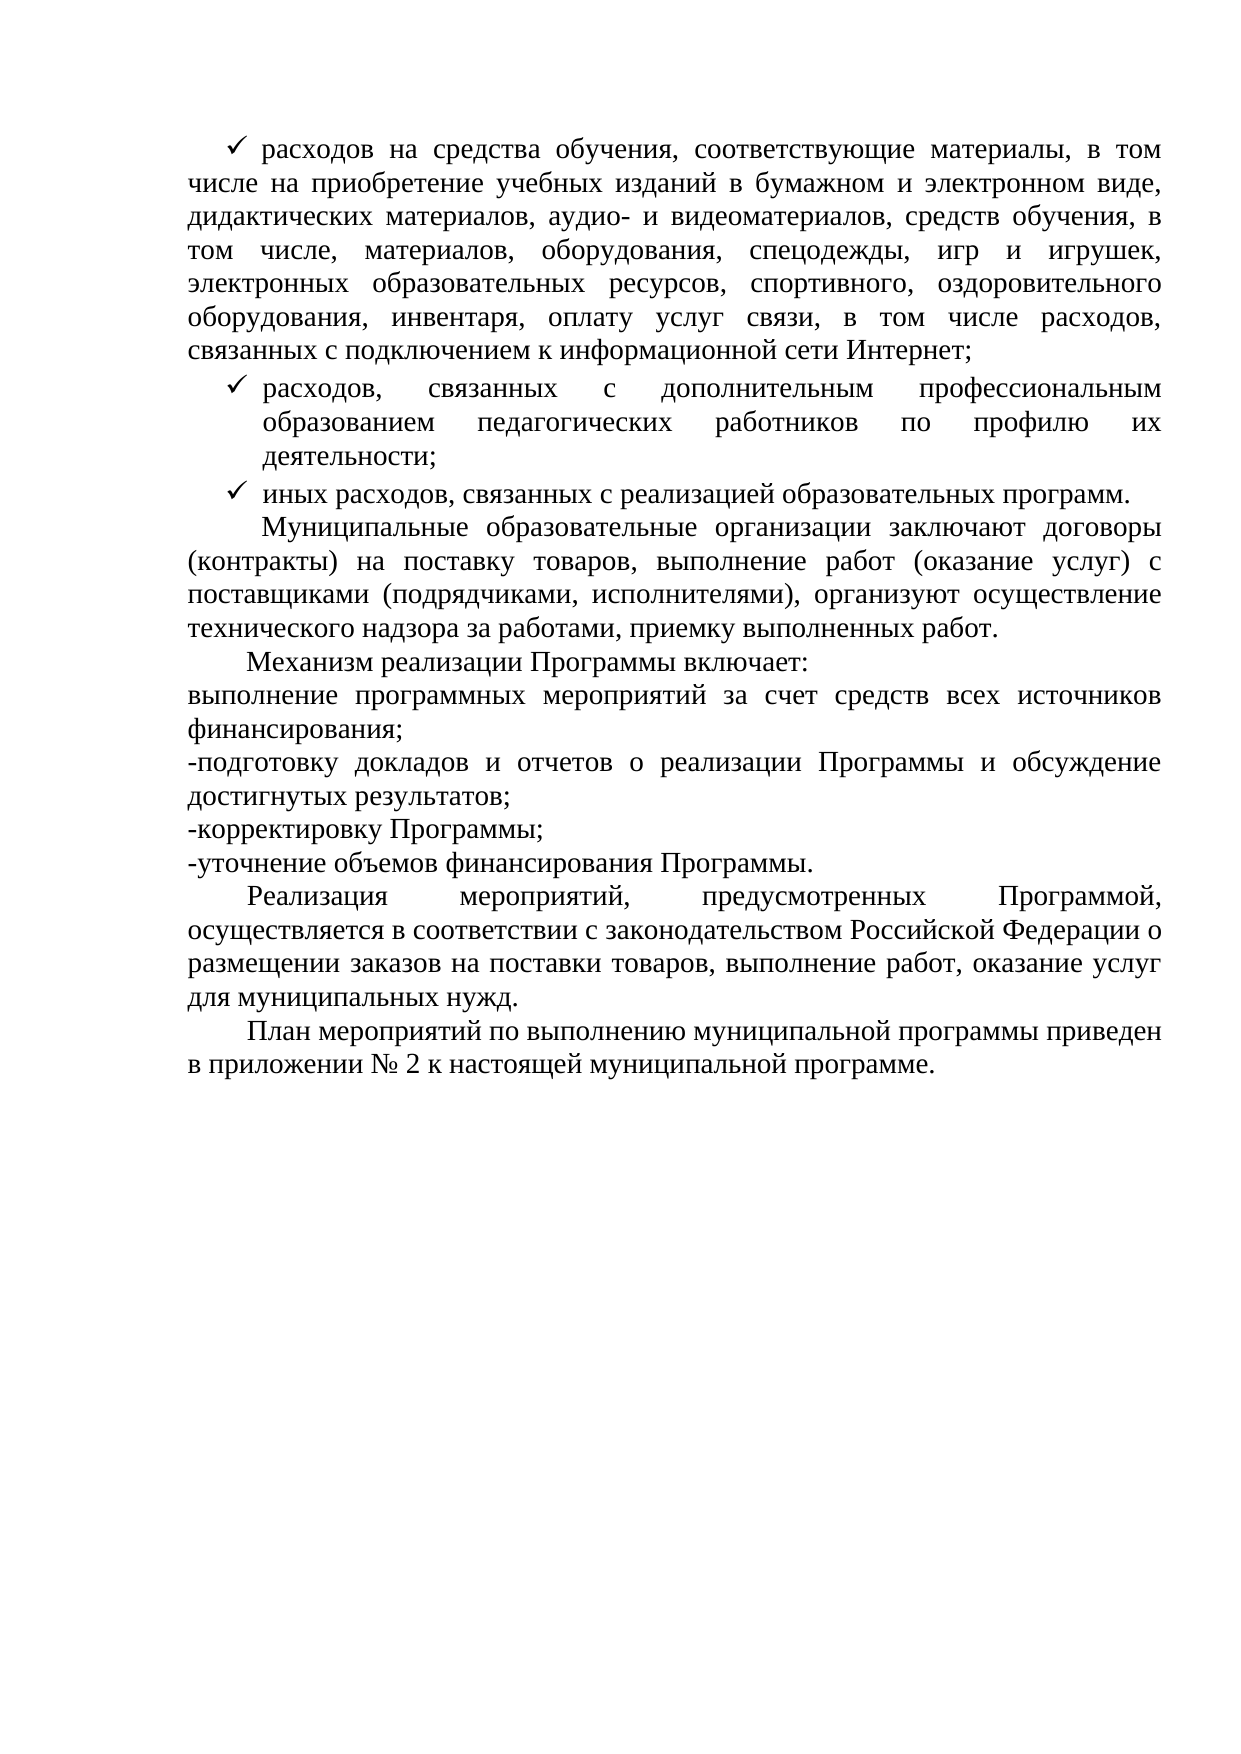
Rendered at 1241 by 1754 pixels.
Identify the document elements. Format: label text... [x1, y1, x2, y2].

list расходов на средства обучения, соответствующие материалы, в том числе на приобретение учебных изданий в бумажном и электронном виде, дидактических материалов, аудио- и видеоматериалов, средств обучения, в том числе, материалов, оборудования, спецодежды, игр и игрушек, электронных образовательных ресурсов, спортивного, оздоровительного оборудования, инвентаря, оплату услуг связи, в том числе расходов, связанных с подключением к информационной сети Интернет; [187, 131, 1162, 366]
text выполнение программных мероприятий за счет средств всех источников финансирования; [187, 677, 1162, 744]
text Реализация мероприятий, предусмотренных Программой, осуществляется в соответствии с законодательством Российской Федерации о размещении заказов на поставки товаров, выполнение работ, оказание услуг для муниципальных нужд. [187, 878, 1162, 1013]
text -уточнение объемов финансирования Программы. [187, 845, 1162, 878]
text Механизм реализации Программы включает: [187, 644, 1162, 677]
text -корректировку Программы; [187, 811, 1162, 845]
text План мероприятий по выполнению муниципальной программы приведен в приложении № 2 к настоящей муниципальной программе. [187, 1013, 1162, 1080]
text -подготовку докладов и отчетов о реализации Программы и обсуждение достигнутых результатов; [187, 744, 1162, 811]
text Муниципальные образовательные организации заключают договоры (контракты) на поставку товаров, выполнение работ (оказание услуг) с поставщиками (подрядчиками, исполнителями), организуют осуществление технического надзора за работами, приемку выполненных работ. [187, 509, 1162, 644]
list расходов, связанных с дополнительным профессиональным образованием педагогических работников по профилю их деятельности; [225, 371, 1162, 471]
list иных расходов, связанных с реализацией образовательных программ. [225, 476, 1162, 509]
